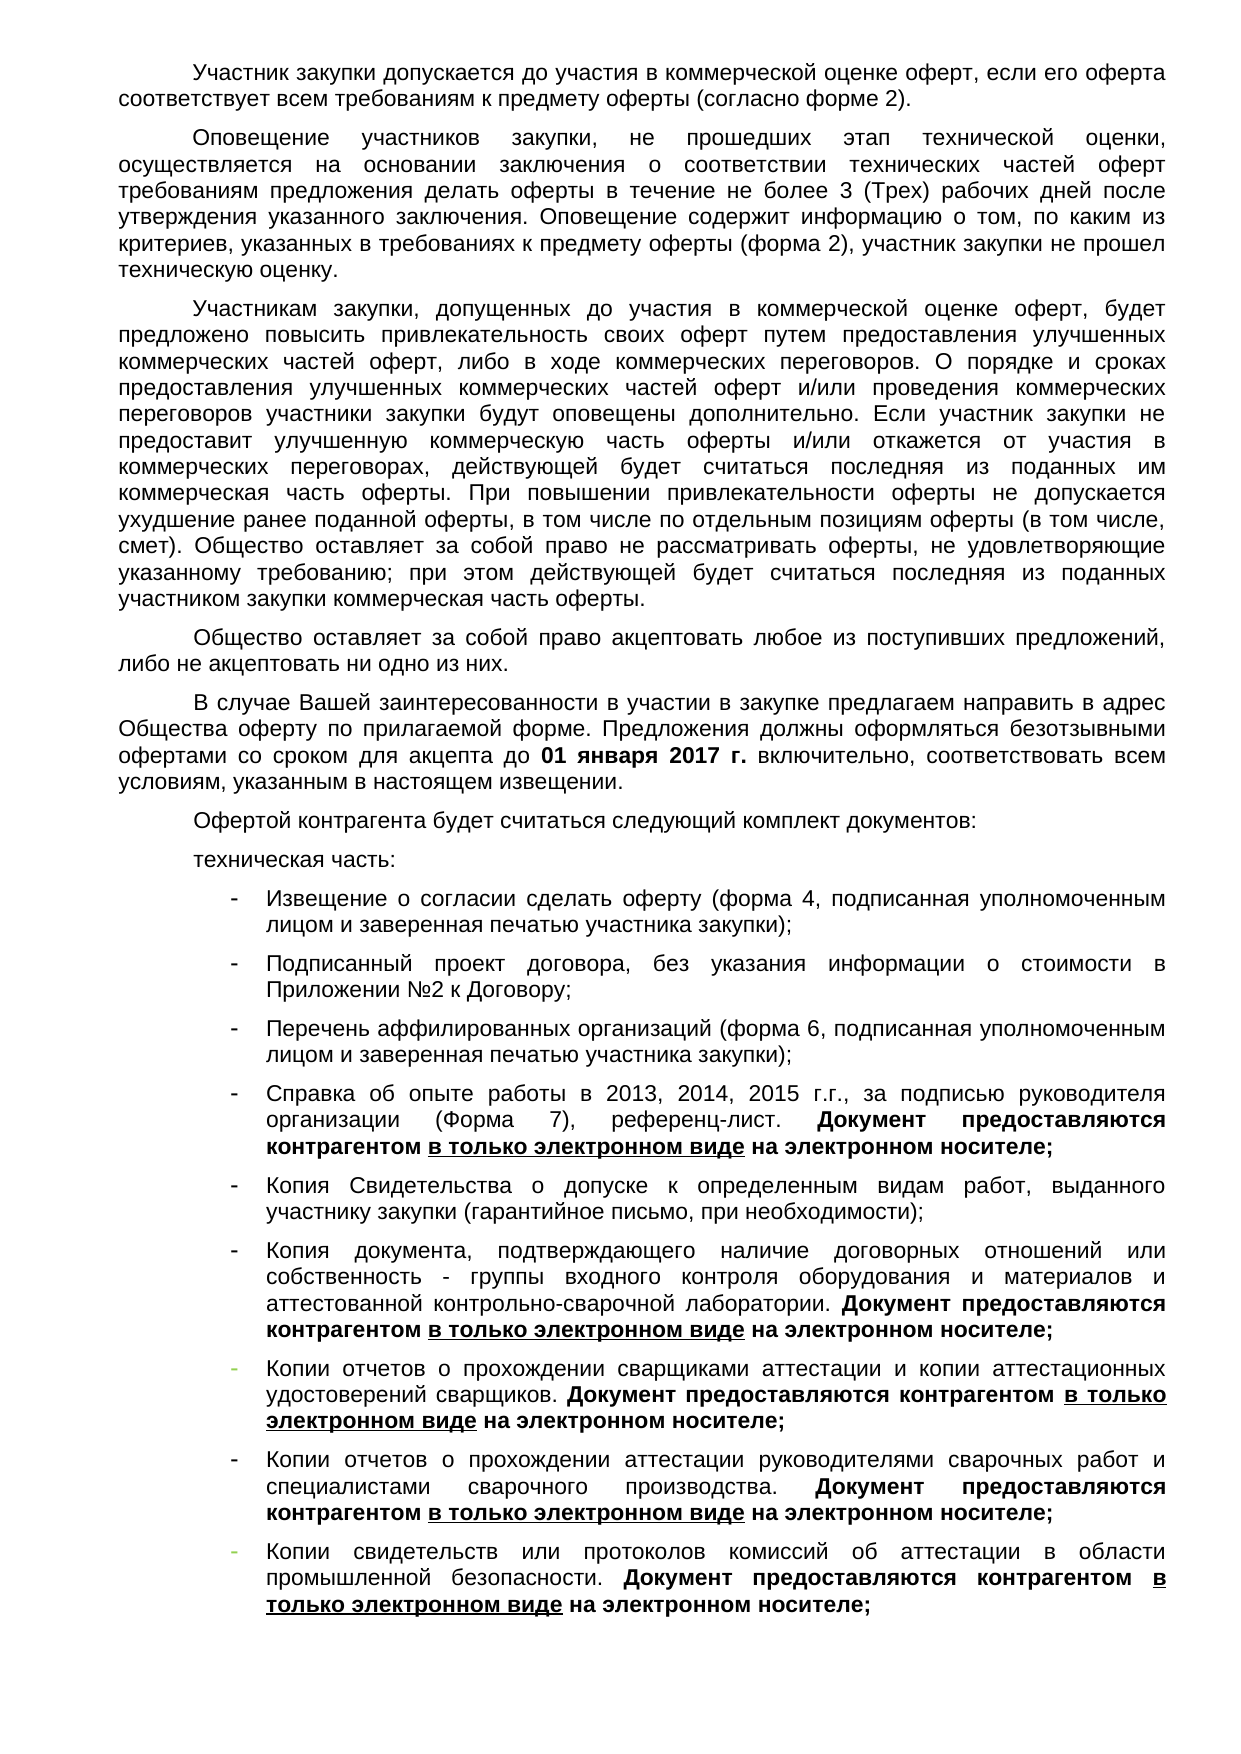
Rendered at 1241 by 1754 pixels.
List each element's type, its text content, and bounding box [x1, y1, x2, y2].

list Копии отчетов о прохождении сварщиками аттестации и копии аттестационных удостоверений сварщиков. Документ предоставляются контрагентом в только электронном виде на электронном носителе; [230, 1355, 1166, 1434]
list Подписанный проект договора, без указания информации о стоимости в Приложении №2 к Договору; [230, 950, 1166, 1002]
list Перечень аффилированных организаций (форма 6, подписанная уполномоченным лицом и заверенная печатью участника закупки); [230, 1015, 1166, 1068]
list Копии свидетельств или протоколов комиссий об аттестации в области промышленной безопасности. Документ предоставляются контрагентом в только электронном виде на электронном носителе; [230, 1538, 1166, 1617]
list Извещение о согласии сделать оферту (форма 4, подписанная уполномоченным лицом и заверенная печатью участника закупки); [230, 884, 1166, 937]
list Копии отчетов о прохождении аттестации руководителями сварочных работ и специалистами сварочного производства. Документ предоставляются контрагентом в только электронном виде на электронном носителе; [230, 1446, 1166, 1525]
text В случае Вашей заинтересованности в участии в закупке предлагаем направить в адрес Общества оферту по прилагаемой форме. Предложения должны оформляться безотзывными офертами со сроком для акцепта до 01 января 2017 г. включительно, соответствовать всем условиям, указанным в настоящем извещении. [118, 689, 1166, 794]
text Офертой контрагента будет считаться следующий комплект документов: [118, 807, 1166, 833]
text техническая часть: [118, 846, 1166, 872]
list Оповещение участников закупки, не прошедших этап технической оценки, осуществляется на основании заключения о соответствии технических частей оферт требованиям предложения делать оферты в течение не более 3 (Трех) рабочих дней после утверждения указанного заключения. Оповещение содержит информацию о том, по каким из критериев, указанных в требованиях к предмету оферты (форма 2), участник закупки не прошел техническую оценку. [118, 124, 1166, 282]
text Общество оставляет за собой право акцептовать любое из поступивших предложений, либо не акцептовать ни одно из них. [118, 624, 1166, 676]
list Копия документа, подтверждающего наличие договорных отношений или собственность - группы входного контроля оборудования и материалов и аттестованной контрольно-сварочной лаборатории. Документ предоставляются контрагентом в только электронном виде на электронном носителе; [230, 1237, 1166, 1342]
list Участникам закупки, допущенных до участия в коммерческой оценке оферт, будет предложено повысить привлекательность своих оферт путем предоставления улучшенных коммерческих частей оферт, либо в ходе коммерческих переговоров. О порядке и сроках предоставления улучшенных коммерческих частей оферт и/или проведения коммерческих переговоров участники закупки будут оповещены дополнительно. Если участник закупки не предоставит улучшенную коммерческую часть оферты и/или откажется от участия в коммерческих переговорах, действующей будет считаться последняя из поданных им коммерческая часть оферты. При повышении привлекательности оферты не допускается ухудшение ранее поданной оферты, в том числе по отдельным позициям оферты (в том числе, смет). Общество оставляет за собой право не рассматривать оферты, не удовлетворяющие указанному требованию; при этом действующей будет считаться последняя из поданных участником закупки коммерческая часть оферты. [118, 295, 1166, 611]
list Участник закупки допускается до участия в коммерческой оценке оферт, если его оферта соответствует всем требованиям к предмету оферты (согласно форме 2). [118, 59, 1166, 112]
list Копия Свидетельства о допуске к определенным видам работ, выданного участнику закупки (гарантийное письмо, при необходимости); [230, 1172, 1166, 1224]
list Справка об опыте работы в 2013, 2014, 2015 г.г., за подписью руководителя организации (Форма 7), референц-лист. Документ предоставляются контрагентом в только электронном виде на электронном носителе; [230, 1080, 1166, 1159]
